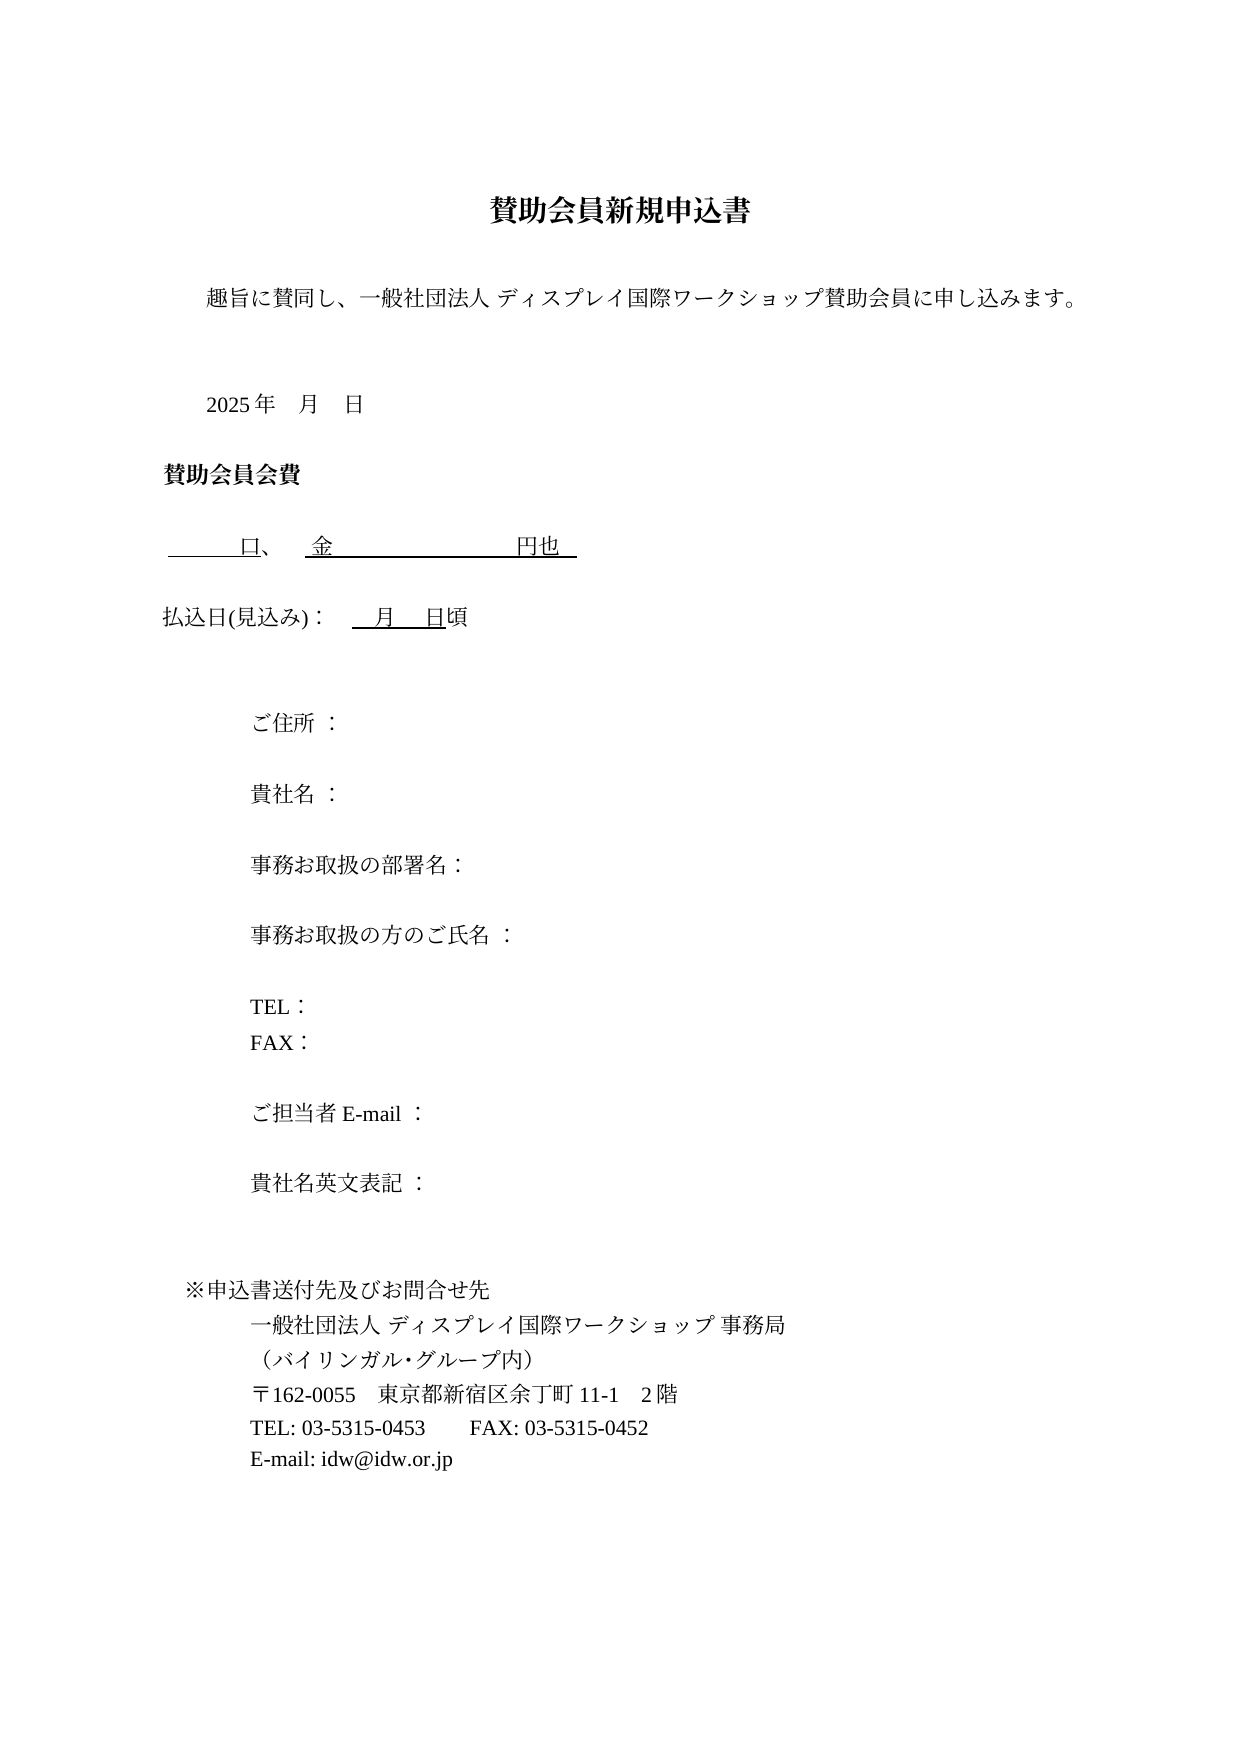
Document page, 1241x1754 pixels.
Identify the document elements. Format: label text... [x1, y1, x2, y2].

text ご住所 ： [75, 704, 1165, 740]
text 貴社名 ： [75, 775, 1165, 811]
text 口、 金 円也 [75, 527, 1165, 563]
text 〒162-0055 東京都新宿区余丁町11-1 2階 [75, 1377, 1165, 1409]
text FAX： [161, 1023, 1165, 1058]
text ※申込書送付先及びお問合せ先 [75, 1271, 1035, 1306]
text 払込日(見込み)： 月 日頃 [75, 598, 1165, 633]
text TEL: 03-5315-0453 FAX: 03-5315-0452 [75, 1409, 1165, 1440]
text 一般社団法人 ディスプレイ国際ワークショップ 事務局 [75, 1306, 1165, 1342]
text 賛助会員新規申込書 [75, 173, 1165, 244]
text 賛助会員会費 [94, 456, 1165, 492]
text 趣旨に賛同し、一般社団法人 ディスプレイ国際ワークショップ賛助会員に申し込みます。 [75, 279, 1139, 315]
text E-mail: idw@idw.or.jp [75, 1440, 1165, 1471]
text 2025年 月 日 [75, 386, 1035, 421]
text 事務お取扱の部署名： [75, 846, 1165, 881]
text TEL： [161, 988, 1165, 1023]
text ご担当者E-mail ： [161, 1094, 1165, 1129]
text 事務お取扱の方のご氏名 ： [161, 917, 1165, 952]
text 貴社名英文表記 ： [161, 1165, 1165, 1200]
text （バイリンガル･グループ内） [75, 1342, 1165, 1377]
